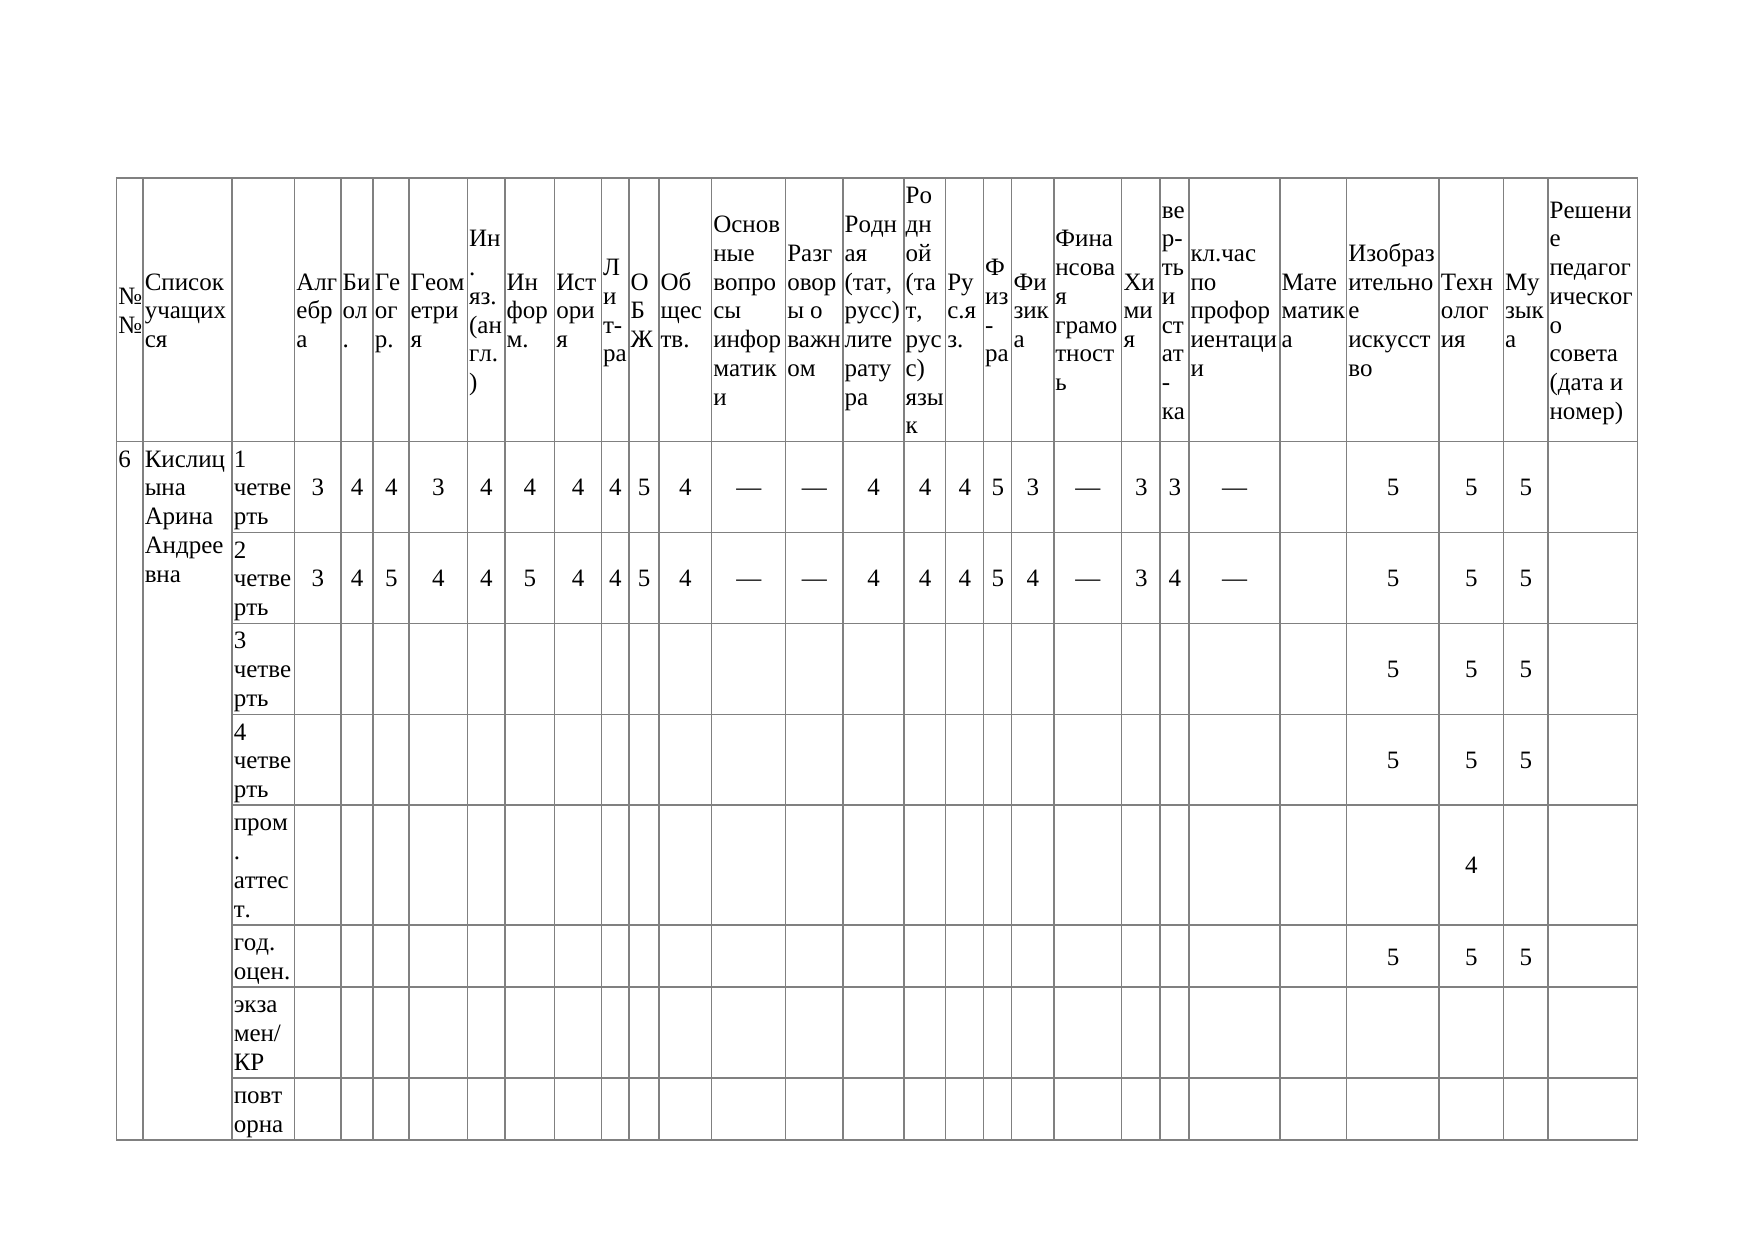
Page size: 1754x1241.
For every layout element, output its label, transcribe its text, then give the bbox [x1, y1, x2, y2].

table_cell 4 [660, 533, 711, 622]
table_header Технология [1440, 179, 1503, 441]
table_cell [602, 624, 628, 713]
table_cell [1281, 533, 1346, 622]
table_cell 4 [946, 442, 983, 532]
table_cell [1549, 926, 1637, 986]
table_cell [410, 1079, 467, 1139]
table_cell повторная ГИА [233, 1079, 294, 1139]
table_cell [1122, 988, 1159, 1077]
table_cell 5 [1440, 624, 1503, 713]
table_cell [1281, 926, 1346, 986]
table_header вер-ть и стат-ка [1161, 179, 1188, 441]
table_cell 3 [1161, 442, 1188, 532]
table_header Финансовая грамотность [1055, 179, 1121, 441]
table_cell [295, 988, 340, 1077]
table_cell [1504, 806, 1547, 924]
table_cell — [786, 442, 842, 532]
table_cell [295, 806, 340, 924]
table_header Физика [1012, 179, 1053, 441]
table_cell [905, 806, 945, 924]
table_cell [630, 624, 658, 713]
table_cell [630, 806, 658, 924]
table_cell 5 [630, 533, 658, 622]
table_header Родной (тат, русс) язык [905, 179, 945, 441]
table_cell [1549, 442, 1637, 532]
table_cell [946, 806, 983, 924]
table_header Химия [1122, 179, 1159, 441]
table_header Основные вопросы информатики [712, 179, 785, 441]
table_cell [468, 988, 504, 1077]
table_cell [295, 624, 340, 713]
table_cell [1161, 715, 1188, 804]
table_cell [1549, 533, 1637, 622]
table_cell [1055, 806, 1121, 924]
table_cell экзамен/КР [233, 988, 294, 1077]
table_cell [1055, 1079, 1121, 1139]
table_cell 4 [342, 533, 372, 622]
table_cell [1055, 715, 1121, 804]
table_cell — [712, 442, 785, 532]
table_cell 4 [1012, 533, 1053, 622]
table_cell [555, 624, 601, 713]
table_cell [1012, 806, 1053, 924]
table_cell 4 [1161, 533, 1188, 622]
table_cell [1122, 926, 1159, 986]
table_cell [468, 926, 504, 986]
table_cell [660, 988, 711, 1077]
table_cell 4 [374, 442, 408, 532]
table_cell 3 [410, 442, 467, 532]
table_cell [1190, 988, 1279, 1077]
table_header Родная (тат, русс) литература [844, 179, 903, 441]
table_cell [660, 624, 711, 713]
table_cell [946, 624, 983, 713]
table_cell [630, 1079, 658, 1139]
table_cell 5 [1504, 442, 1547, 532]
table_cell [555, 1079, 601, 1139]
table_cell 2 четверть [233, 533, 294, 622]
table_cell 3 четверть [233, 624, 294, 713]
table_cell [506, 926, 554, 986]
table_cell [555, 715, 601, 804]
table_cell [506, 988, 554, 1077]
table_cell [602, 1079, 628, 1139]
table_cell 4 [468, 442, 504, 532]
table_cell [984, 806, 1011, 924]
table_cell [374, 624, 408, 713]
table_header №№ [117, 179, 142, 441]
table_cell [1161, 806, 1188, 924]
table_cell [844, 1079, 903, 1139]
table_cell [786, 624, 842, 713]
table_cell [984, 715, 1011, 804]
table_cell [844, 988, 903, 1077]
table_cell 4 [555, 533, 601, 622]
table_cell [712, 988, 785, 1077]
table_cell 5 [1347, 533, 1438, 622]
table_cell [602, 806, 628, 924]
table_cell 4 [342, 442, 372, 532]
table_cell [468, 715, 504, 804]
table_cell [786, 806, 842, 924]
table_header Решение педагогического совета (дата и номер) [1549, 179, 1637, 441]
table_header Математика [1281, 179, 1346, 441]
table_cell [555, 988, 601, 1077]
table_cell [946, 926, 983, 986]
table_cell 4 [905, 442, 945, 532]
table_cell [660, 1079, 711, 1139]
table_cell 5 [1440, 715, 1503, 804]
table_cell [660, 926, 711, 986]
table_cell [410, 926, 467, 986]
table_cell 3 [295, 442, 340, 532]
table_cell [712, 1079, 785, 1139]
table_cell 3 [1122, 533, 1159, 622]
table_cell [1190, 926, 1279, 986]
table_cell [410, 624, 467, 713]
table_cell [905, 624, 945, 713]
table_cell [1122, 624, 1159, 713]
table_cell [844, 715, 903, 804]
table_header История [555, 179, 601, 441]
table_cell 5 [506, 533, 554, 622]
table_cell [1012, 988, 1053, 1077]
table_cell [630, 988, 658, 1077]
table_header ОБЖ [630, 179, 658, 441]
table_cell 5 [374, 533, 408, 622]
table_cell [410, 806, 467, 924]
table_cell — [712, 533, 785, 622]
table_cell 4 [946, 533, 983, 622]
table_cell [712, 715, 785, 804]
table_cell [1549, 1079, 1637, 1139]
table_cell [295, 1079, 340, 1139]
table_cell [468, 1079, 504, 1139]
table_cell [946, 715, 983, 804]
table_cell 5 [1504, 533, 1547, 622]
table_cell [506, 1079, 554, 1139]
table_cell [1122, 806, 1159, 924]
table_cell 5 [1504, 624, 1547, 713]
table_header [233, 179, 294, 441]
table_cell 5 [984, 533, 1011, 622]
table_cell 4 [844, 442, 903, 532]
table_cell [1012, 1079, 1053, 1139]
table_cell [1549, 624, 1637, 713]
table_cell пром. аттест. [233, 806, 294, 924]
table_cell [555, 926, 601, 986]
table_cell 4 [602, 442, 628, 532]
table_cell 3 [1122, 442, 1159, 532]
table_cell [984, 624, 1011, 713]
table_header Геогр. [374, 179, 408, 441]
table_cell [1190, 624, 1279, 713]
table_cell [342, 624, 372, 713]
table_cell 6 [117, 442, 142, 1139]
table_cell [1347, 988, 1438, 1077]
table_cell [410, 715, 467, 804]
table_cell Кислицына Арина Андреевна [144, 442, 231, 1139]
table_cell [905, 926, 945, 986]
table_header Разговоры о важном [786, 179, 842, 441]
table_cell [1190, 806, 1279, 924]
table_cell [1190, 715, 1279, 804]
table_cell [555, 806, 601, 924]
table_cell [1440, 1079, 1503, 1139]
table_cell 3 [295, 533, 340, 622]
table_cell [1281, 624, 1346, 713]
table_cell [660, 715, 711, 804]
table_cell 4 [660, 442, 711, 532]
table_cell [374, 715, 408, 804]
table_cell [1347, 1079, 1438, 1139]
table_cell [506, 715, 554, 804]
table_cell 5 [630, 442, 658, 532]
table_cell [984, 988, 1011, 1077]
table_cell [1504, 1079, 1547, 1139]
table_cell [410, 988, 467, 1077]
table_header Алгебра [295, 179, 340, 441]
table_cell 3 [1012, 442, 1053, 532]
table_cell 4 [468, 533, 504, 622]
table_cell [1281, 806, 1346, 924]
table_cell [468, 806, 504, 924]
table_cell [602, 988, 628, 1077]
table_cell [905, 988, 945, 1077]
table_cell 4 [905, 533, 945, 622]
table_cell [374, 1079, 408, 1139]
table_cell 5 [1504, 715, 1547, 804]
table_cell [1161, 624, 1188, 713]
table_cell [506, 806, 554, 924]
table_cell год. оцен. [233, 926, 294, 986]
table_cell [342, 806, 372, 924]
table_cell — [1055, 533, 1121, 622]
table_cell 4 [410, 533, 467, 622]
table_cell [374, 988, 408, 1077]
table_cell [1055, 624, 1121, 713]
table_cell [602, 715, 628, 804]
table_cell 4 [555, 442, 601, 532]
table_cell [786, 988, 842, 1077]
table_header Изобразительное искусство [1347, 179, 1438, 441]
table_header Музыка [1504, 179, 1547, 441]
table_cell 4 [506, 442, 554, 532]
table_cell [342, 715, 372, 804]
table_cell [1440, 988, 1503, 1077]
table_header Геометрия [410, 179, 467, 441]
table_cell [630, 926, 658, 986]
table_cell [1281, 442, 1346, 532]
table_cell [374, 806, 408, 924]
table_cell 1 четверть [233, 442, 294, 532]
table_header Информ. [506, 179, 554, 441]
table_cell [1122, 1079, 1159, 1139]
table_cell 5 [1347, 926, 1438, 986]
table_cell [844, 624, 903, 713]
table_header Рус.яз. [946, 179, 983, 441]
table_cell [1161, 988, 1188, 1077]
table_cell [712, 926, 785, 986]
table_cell — [786, 533, 842, 622]
table_cell [946, 1079, 983, 1139]
table_cell [1281, 715, 1346, 804]
table_header Список учащихся [144, 179, 231, 441]
table_cell [786, 926, 842, 986]
table_cell — [1190, 442, 1279, 532]
table_cell [984, 926, 1011, 986]
table_cell 4 [1440, 806, 1503, 924]
table_cell 5 [1347, 715, 1438, 804]
table_cell [1190, 1079, 1279, 1139]
table_cell [905, 715, 945, 804]
table_cell [905, 1079, 945, 1139]
table_cell [342, 988, 372, 1077]
table_cell [1161, 926, 1188, 986]
table_cell [602, 926, 628, 986]
table_cell 5 [984, 442, 1011, 532]
table_cell [630, 715, 658, 804]
table_cell [786, 1079, 842, 1139]
table_cell [946, 988, 983, 1077]
table_cell [1122, 715, 1159, 804]
table_cell [374, 926, 408, 986]
table_header Ин. яз. (англ.) [468, 179, 504, 441]
table_cell [1012, 715, 1053, 804]
table_cell — [1055, 442, 1121, 532]
table_cell [295, 715, 340, 804]
table_cell [660, 806, 711, 924]
table_cell [1549, 715, 1637, 804]
table_cell [1504, 988, 1547, 1077]
table_cell 5 [1440, 533, 1503, 622]
table_header Обществ. [660, 179, 711, 441]
table_cell [712, 806, 785, 924]
table_cell [468, 624, 504, 713]
table_cell 5 [1440, 926, 1503, 986]
table_cell 4 четверть [233, 715, 294, 804]
table_cell [342, 926, 372, 986]
table_cell [1012, 926, 1053, 986]
table_cell 5 [1347, 624, 1438, 713]
table_cell [984, 1079, 1011, 1139]
table_cell [844, 806, 903, 924]
table_cell [786, 715, 842, 804]
table_cell [1161, 1079, 1188, 1139]
table_cell [1281, 1079, 1346, 1139]
table_cell [712, 624, 785, 713]
table_cell [1281, 988, 1346, 1077]
table_cell — [1190, 533, 1279, 622]
table_cell [1055, 988, 1121, 1077]
table_cell [1549, 806, 1637, 924]
table_cell [1549, 988, 1637, 1077]
table_cell 5 [1504, 926, 1547, 986]
table_cell 4 [844, 533, 903, 622]
table_header Лит-ра [602, 179, 628, 441]
table_cell [295, 926, 340, 986]
table_cell 4 [602, 533, 628, 622]
table_header кл.час по профориентации [1190, 179, 1279, 441]
table_cell [506, 624, 554, 713]
table_header Физ-ра [984, 179, 1011, 441]
table_cell [342, 1079, 372, 1139]
table_cell [844, 926, 903, 986]
table_header Биол. [342, 179, 372, 441]
table_cell [1055, 926, 1121, 986]
table_cell [1347, 806, 1438, 924]
table_cell 5 [1440, 442, 1503, 532]
table_cell [1012, 624, 1053, 713]
table_cell 5 [1347, 442, 1438, 532]
